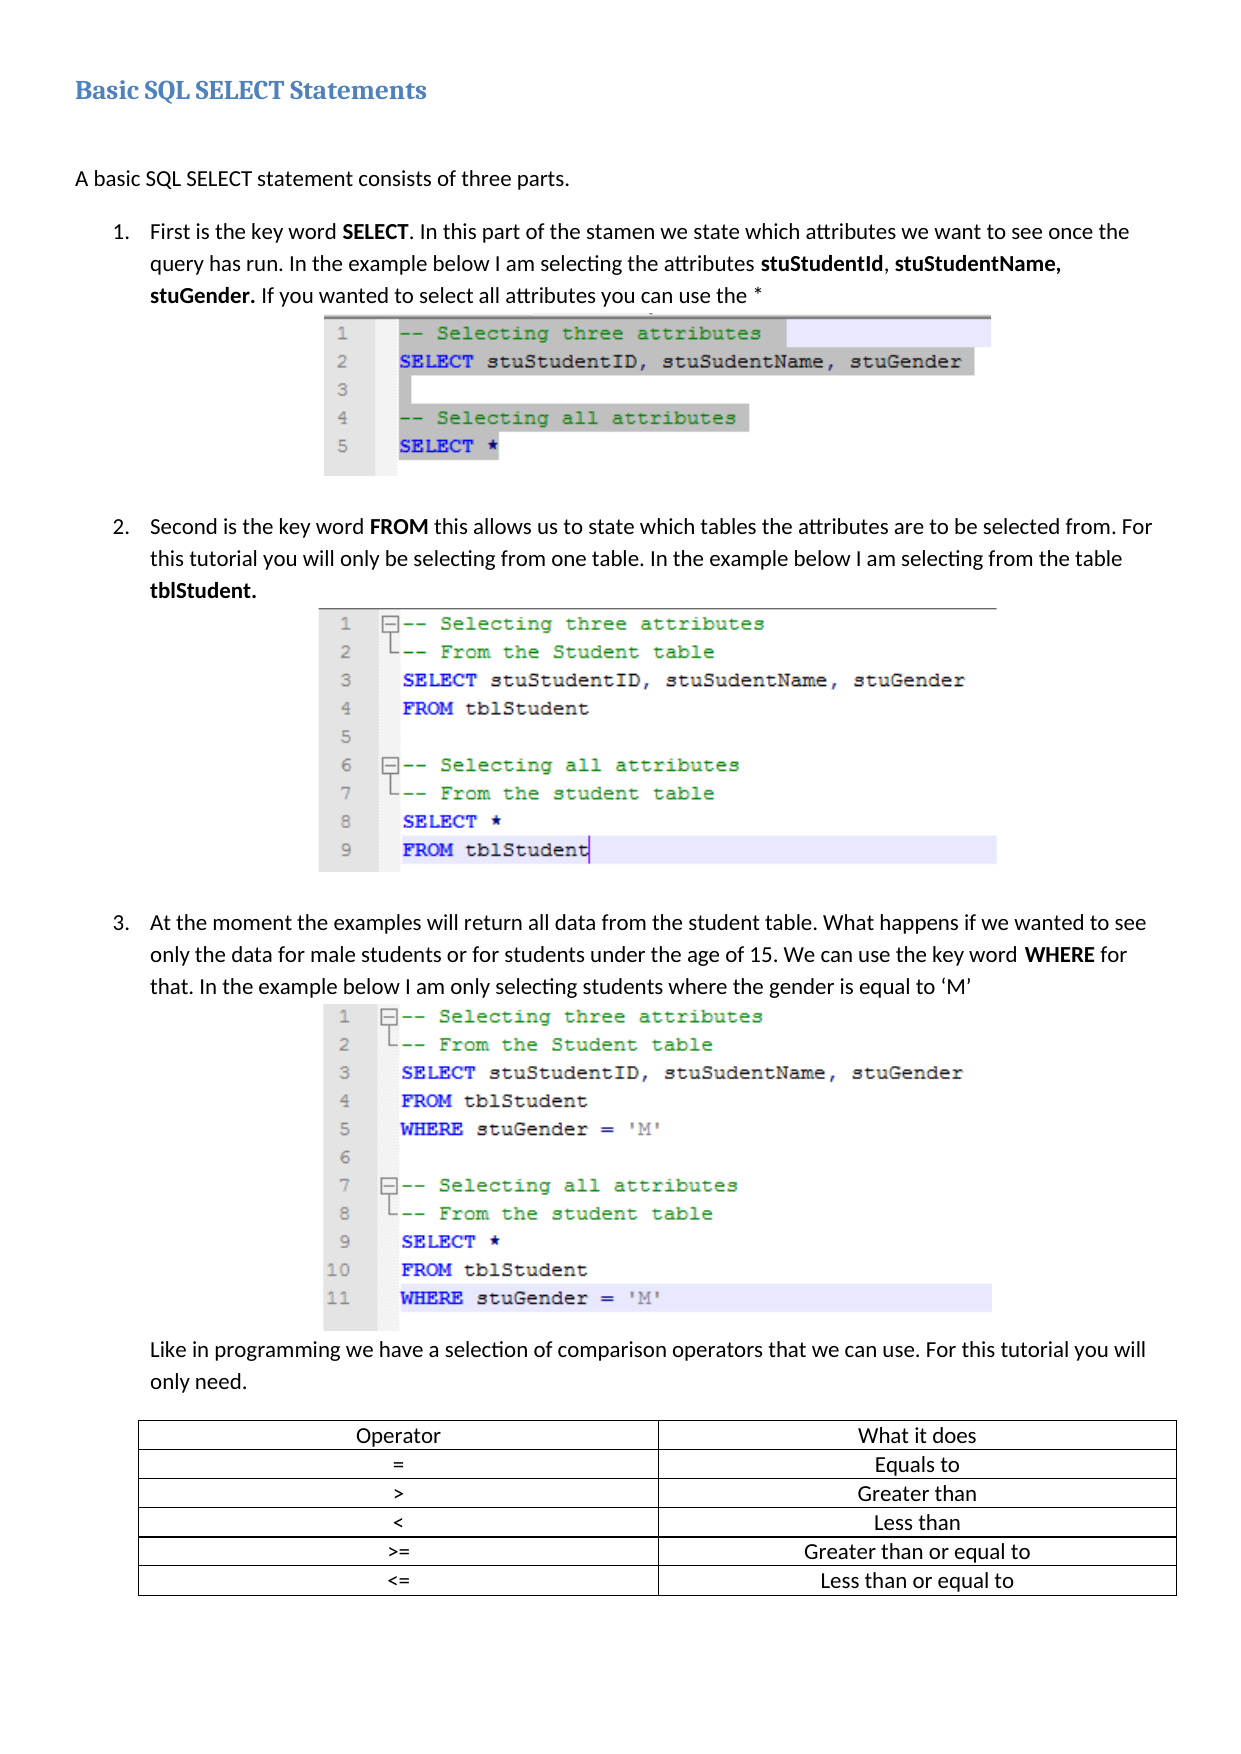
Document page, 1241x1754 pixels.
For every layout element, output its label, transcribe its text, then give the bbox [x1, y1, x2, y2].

text A basic SQL SELECT statement consists of three parts. [75, 164, 1165, 192]
table_cell > [139, 1479, 658, 1507]
table_cell Less than or equal to [659, 1566, 1176, 1594]
table_cell < [139, 1508, 658, 1536]
table_cell Greater than or equal to [659, 1538, 1176, 1565]
list At the moment the examples will return all data from the student table. What happens if we wanted to see only the data for male students or for students under the age of 15. We can use the key word WHERE for that. In the example below I am only selecting students where the gender is equal to ‘M’ [112, 908, 1165, 1000]
picture [323, 1004, 992, 1331]
table_cell <= [139, 1566, 658, 1594]
list First is the key word SELECT. In this part of the stamen we state which attributes we want to see once the query has run. In the example below I am selecting the attributes stuStudentId, stuStudentName, stuGender. If you wanted to select all attributes you can use the * [112, 217, 1165, 309]
table_header What it does [659, 1421, 1176, 1449]
table_cell >= [139, 1538, 658, 1565]
picture [324, 313, 992, 476]
table_cell Equals to [659, 1450, 1176, 1478]
table_cell Greater than [659, 1479, 1176, 1507]
picture [318, 608, 997, 872]
subtitle Basic SQL SELECT Statements [75, 75, 1165, 106]
table_cell Less than [659, 1508, 1176, 1536]
list Second is the key word FROM this allows us to state which tables the attributes are to be selected from. For this tutorial you will only be selecting from one table. In the example below I am selecting from the table tblStudent. [112, 512, 1165, 604]
table_header Operator [139, 1421, 658, 1449]
list Like in programming we have a selection of comparison operators that we can use. For this tutorial you will only need. [150, 1335, 1165, 1395]
table_cell = [139, 1450, 658, 1478]
